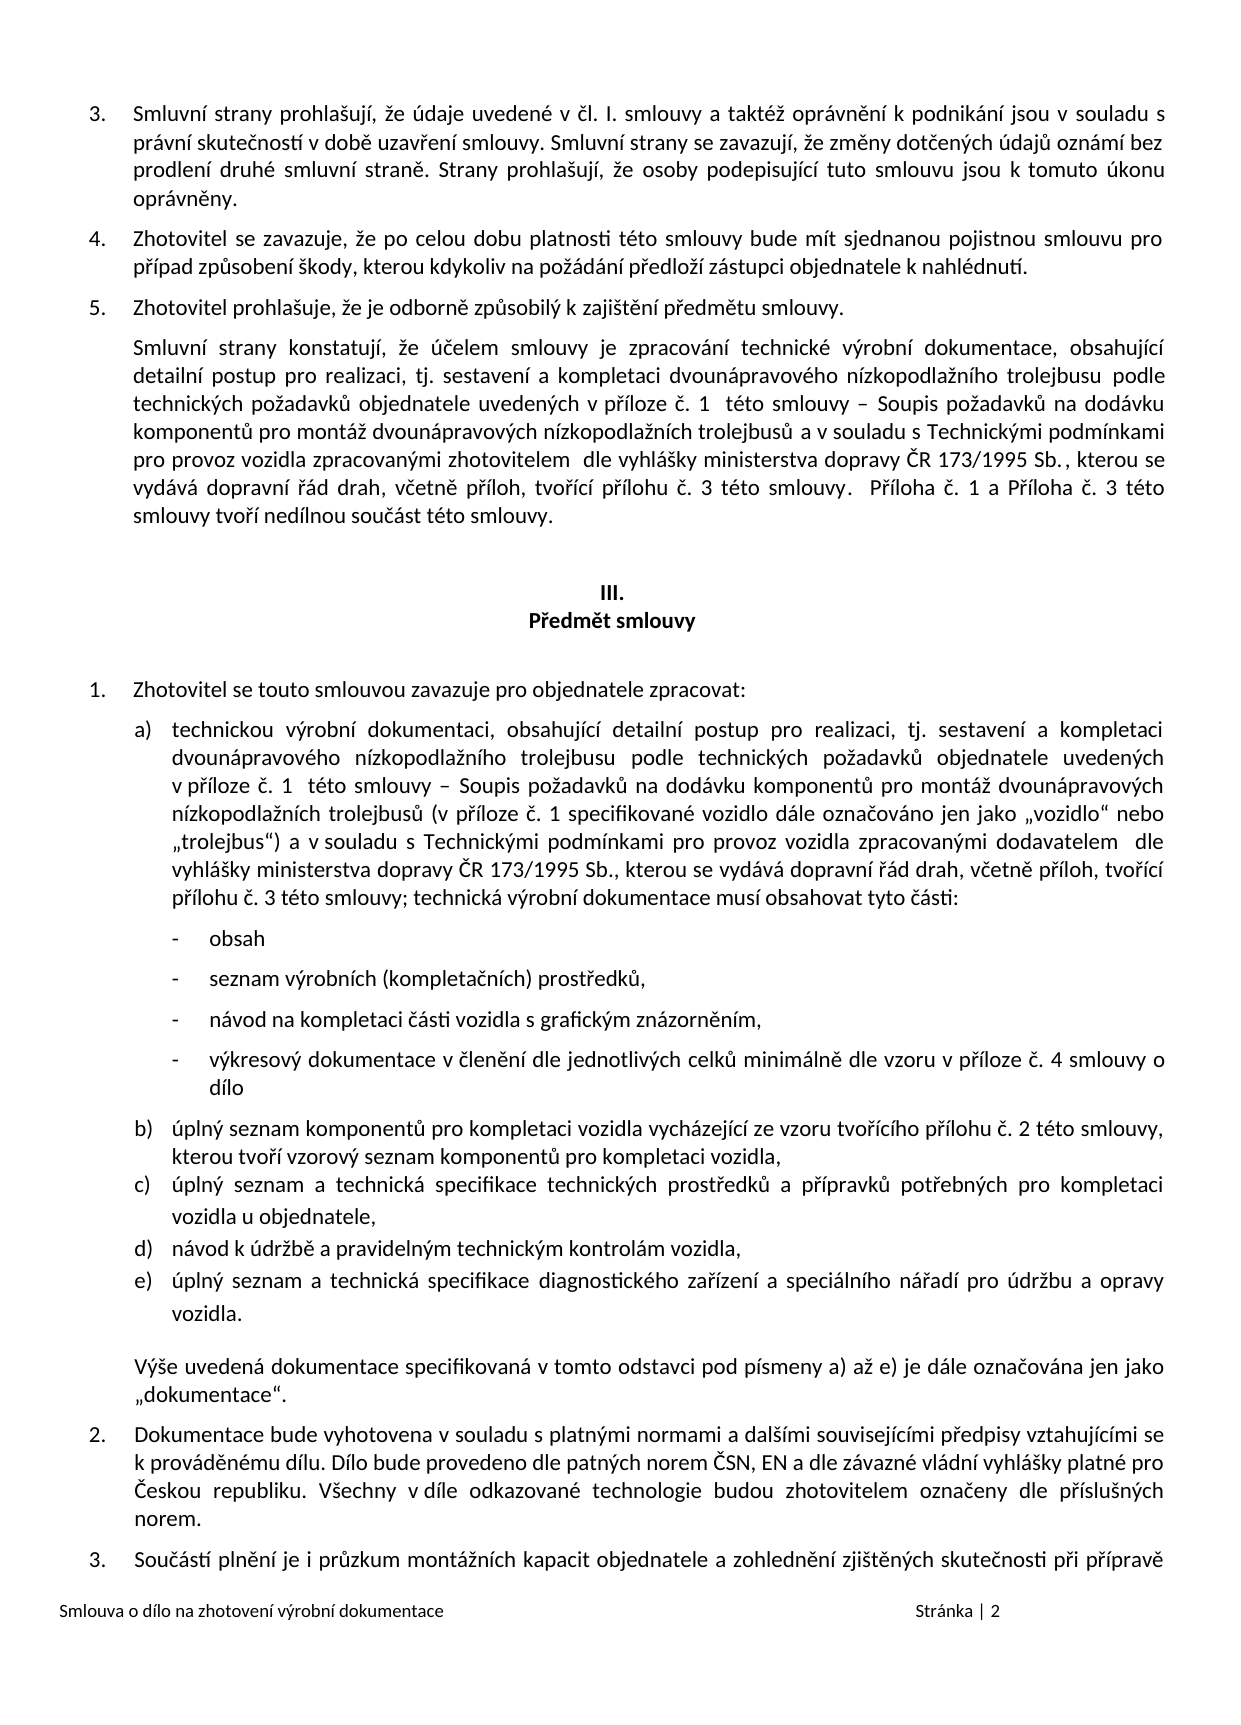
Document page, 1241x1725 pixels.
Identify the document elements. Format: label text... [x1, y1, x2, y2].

list Smluvní strany prohlašují, že údaje uvedené v čl. I. smlouvy a taktéž oprávnění k podnikání jsou v souladu s právní skutečností v době uzavření smlouvy. Smluvní strany se zavazují, že změny dotčených údajů oznámí bez prodlení druhé smluvní straně. Strany prohlašují, že osoby podepisující tuto smlouvu jsou k tomuto úkonu oprávněny. [89, 99, 1165, 212]
list technickou výrobní dokumentaci, obsahující detailní postup pro realizaci, tj. sestavení a kompletaci dvounápravového nízkopodlažního trolejbusu podle technických požadavků objednatele uvedených v příloze č. 1 této smlouvy – Soupis požadavků na dodávku komponentů pro montáž dvounápravových nízkopodlažních trolejbusů (v příloze č. 1 specifikované vozidlo dále označováno jen jako „vozidlo“ nebo „trolejbus“) a v souladu s Technickými podmínkami pro provoz vozidla zpracovanými dodavatelem dle vyhlášky ministerstva dopravy ČR 173/1995 Sb., kterou se vydává dopravní řád drah, včetně příloh, tvořící přílohu č. 3 této smlouvy; technická výrobní dokumentace musí obsahovat tyto části: [134, 715, 1165, 911]
list obsah [172, 924, 1165, 952]
list Dokumentace bude vyhotovena v souladu s platnými normami a dalšími souvisejícími předpisy vztahujícími se k prováděnému dílu. Dílo bude provedeno dle patných norem ČSN, EN a dle závazné vládní vyhlášky platné pro Českou republiku. Všechny v díle odkazované technologie budou zhotovitelem označeny dle příslušných norem. [89, 1420, 1165, 1532]
list Výše uvedená dokumentace specifikovaná v tomto odstavci pod písmeny a) až e) je dále označována jen jako „dokumentace“. [134, 1352, 1165, 1408]
list Smluvní strany konstatují, že účelem smlouvy je zpracování technické výrobní dokumentace, obsahující detailní postup pro realizaci, tj. sestavení a kompletaci dvounápravového nízkopodlažního trolejbusu podle technických požadavků objednatele uvedených v příloze č. 1 této smlouvy – Soupis požadavků na dodávku komponentů pro montáž dvounápravových nízkopodlažních trolejbusů a v souladu s Technickými podmínkami pro provoz vozidla zpracovanými zhotovitelem dle vyhlášky ministerstva dopravy ČR 173/1995 Sb., kterou se vydává dopravní řád drah, včetně příloh, tvořící přílohu č. 3 této smlouvy. Příloha č. 1 a Příloha č. 3 této smlouvy tvoří nedílnou součást této smlouvy. [133, 333, 1165, 529]
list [89, 1545, 1165, 1573]
text III. [59, 578, 1165, 606]
list Zhotovitel prohlašuje, že je odborně způsobilý k zajištění předmětu smlouvy. [89, 293, 1165, 321]
list úplný seznam komponentů pro kompletaci vozidla vycházející ze vzoru tvořícího přílohu č. 2 této smlouvy, kterou tvoří vzorový seznam komponentů pro kompletaci vozidla, [134, 1114, 1165, 1170]
list úplný seznam a technická specifikace diagnostického zařízení a speciálního nářadí pro údržbu a opravy vozidla. [134, 1267, 1165, 1327]
list Zhotovitel se touto smlouvou zavazuje pro objednatele zpracovat: [89, 675, 1165, 703]
list Zhotovitel se zavazuje, že po celou dobu platnosti této smlouvy bude mít sjednanou pojistnou smlouvu pro případ způsobení škody, kterou kdykoliv na požádání předloží zástupci objednatele k nahlédnutí. [89, 224, 1165, 280]
list návod na kompletaci části vozidla s grafickým znázorněním, [172, 1005, 1165, 1033]
list seznam výrobních (kompletačních) prostředků, [172, 964, 1165, 992]
text Předmět smlouvy [59, 606, 1165, 634]
list úplný seznam a technická specifikace technických prostředků a přípravků potřebných pro kompletaci vozidla u objednatele, [134, 1170, 1165, 1230]
list návod k údržbě a pravidelným technickým kontrolám vozidla, [134, 1234, 1165, 1262]
list výkresový dokumentace v členění dle jednotlivých celků minimálně dle vzoru v příloze č. 4 smlouvy o dílo [172, 1046, 1165, 1102]
